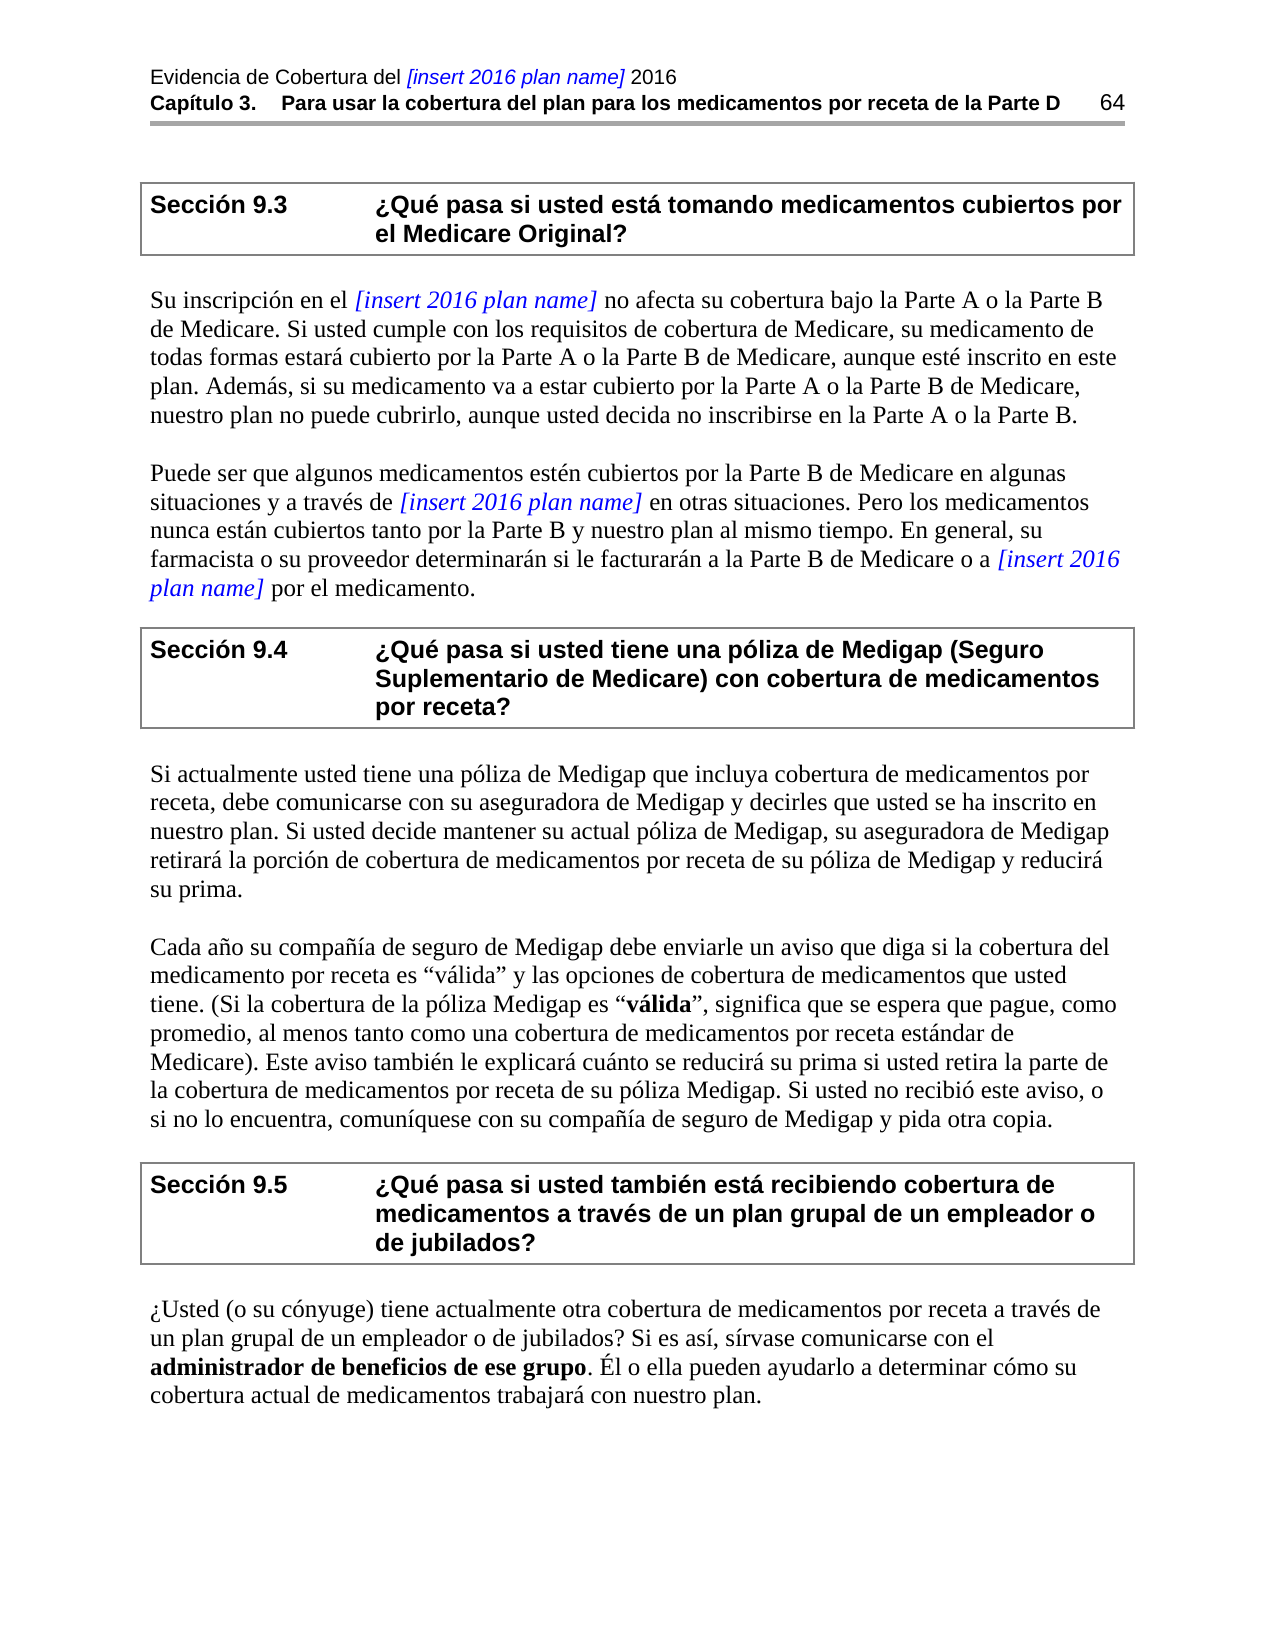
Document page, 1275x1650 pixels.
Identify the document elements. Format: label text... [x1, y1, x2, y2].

text Su inscripción en el [insert 2016 plan name] no afecta su cobertura bajo la Parte A o la Parte B de Medicare. Si usted cumple con los requisitos de cobertura de Medicare, su medicamento de todas formas estará cubierto por la Parte A o la Parte B de Medicare, aunque esté inscrito en este plan. Además, si su medicamento va a estar cubierto por la Parte A o la Parte B de Medicare, nuestro plan no puede cubrirlo, aunque usted decida no inscribirse en la Parte A o la Parte B. [150, 285, 1125, 429]
subtitle Sección 9.3 ¿Qué pasa si usted está tomando medicamentos cubiertos por el Medicare Original? [142, 184, 1133, 254]
subtitle Sección 9.5 ¿Qué pasa si usted también está recibiendo cobertura de medicamentos a través de un plan grupal de un empleador o de jubilados? [142, 1164, 1133, 1263]
text Cada año su compañía de seguro de Medigap debe enviarle un aviso que diga si la cobertura del medicamento por receta es “válida” y las opciones de cobertura de medicamentos que usted tiene. (Si la cobertura de la póliza Medigap es “válida”, significa que se espera que pague, como promedio, al menos tanto como una cobertura de medicamentos por receta estándar de Medicare). Este aviso también le explicará cuánto se reducirá su prima si usted retira la parte de la cobertura de medicamentos por receta de su póliza Medigap. Si usted no recibió este aviso, o si no lo encuentra, comuníquese con su compañía de seguro de Medigap y pida otra copia. [150, 932, 1125, 1133]
text ¿Usted (o su cónyuge) tiene actualmente otra cobertura de medicamentos por receta a través de un plan grupal de un empleador o de jubilados? Si es así, sírvase comunicarse con el administrador de beneficios de ese grupo. Él o ella pueden ayudarlo a determinar cómo su cobertura actual de medicamentos trabajará con nuestro plan. [150, 1294, 1106, 1409]
text Puede ser que algunos medicamentos estén cubiertos por la Parte B de Medicare en algunas situaciones y a través de [insert 2016 plan name] en otras situaciones. Pero los medicamentos nunca están cubiertos tanto por la Parte B y nuestro plan al mismo tiempo. En general, su farmacista o su proveedor determinarán si le facturarán a la Parte B de Medicare o a [insert 2016 plan name] por el medicamento. [150, 458, 1125, 602]
text Si actualmente usted tiene una póliza de Medigap que incluya cobertura de medicamentos por receta, debe comunicarse con su aseguradora de Medigap y decirles que usted se ha inscrito en nuestro plan. Si usted decide mantener su actual póliza de Medigap, su aseguradora de Medigap retirará la porción de cobertura de medicamentos por receta de su póliza de Medigap y reducirá su prima. [150, 759, 1125, 902]
subtitle Sección 9.4 ¿Qué pasa si usted tiene una póliza de Medigap (Seguro Suplementario de Medicare) con cobertura de medicamentos por receta? [142, 629, 1133, 727]
